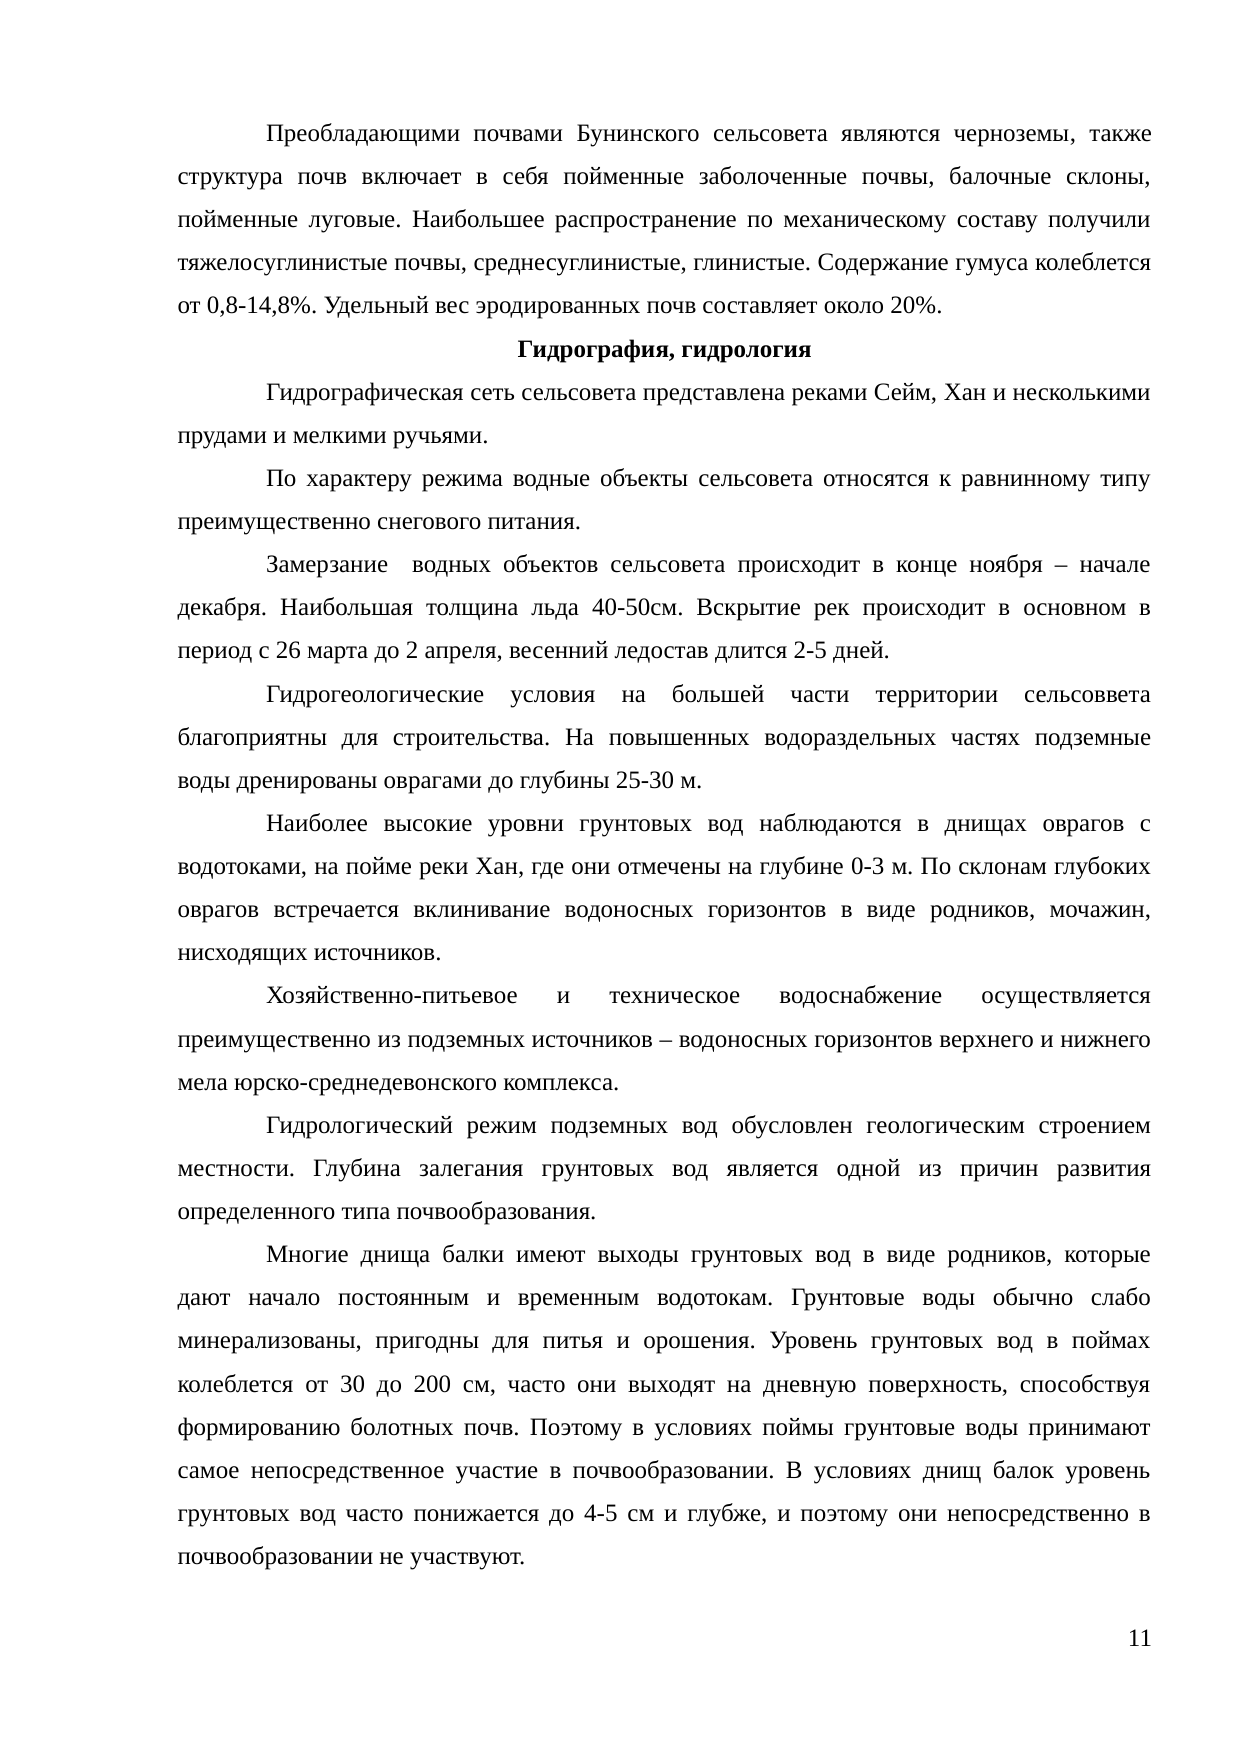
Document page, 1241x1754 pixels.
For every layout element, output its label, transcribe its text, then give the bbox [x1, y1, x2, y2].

text Гидрография, гидрология [177, 334, 1152, 362]
text Хозяйственно-питьевое и техническое водоснабжение осуществляется преимущественно из подземных источников – водоносных горизонтов верхнего и нижнего мела юрско-среднедевонского комплекса. [177, 981, 1152, 1096]
text Преобладающими почвами Бунинского сельсовета являются черноземы, также структура почв включает в себя пойменные заболоченные почвы, балочные склоны, пойменные луговые. Наибольшее распространение по механическому составу получили тяжелосуглинистые почвы, среднесуглинистые, глинистые. Содержание гумуса колеблется от 0,8-14,8%. Удельный вес эродированных почв составляет около 20%. [177, 118, 1152, 319]
text Многие днища балки имеют выходы грунтовых вод в виде родников, которые дают начало постоянным и временным водотокам. Грунтовые воды обычно слабо минерализованы, пригодны для питья и орошения. Уровень грунтовых вод в поймах колеблется от 30 до , часто они выходят на дневную поверхность, способствуя формированию болотных почв. Поэтому в условиях поймы грунтовые воды принимают самое непосредственное участие в почвообразовании. В условиях днищ балок уровень грунтовых вод часто понижается до 4- и глубже, и поэтому они непосредственно в почвообразовании не участвуют. [177, 1239, 1152, 1570]
text Гидрогеологические условия на большей части территории сельсоввета благоприятны для строительства. На повышенных водораздельных частях подземные воды дренированы оврагами до глубины 25. [177, 679, 1152, 794]
text Гидрографическая сеть сельсовета представлена реками Сейм, Хан и несколькими прудами и мелкими ручьями. [177, 377, 1152, 449]
text Гидрологический режим подземных вод обусловлен геологическим строением местности. Глубина залегания грунтовых вод является одной из причин развития определенного типа почвообразования. [177, 1110, 1152, 1225]
text По характеру режима водные объекты сельсовета относятся к равнинному типу преимущественно снегового питания. [177, 463, 1152, 535]
text Замерзание водных объектов сельсовета происходит в конце ноября – начале декабря. Наибольшая толщина льда 40-50см. Вскрытие рек происходит в основном в период с 26 марта до 2 апреля, весенний ледостав длится 2-5 дней. [177, 549, 1152, 664]
text Наиболее высокие уровни грунтовых вод наблюдаются в днищах оврагов с водотоками, на пойме реки Хан, где они отмечены на глубине 0-. По склонам глубоких оврагов встречается вклинивание водоносных горизонтов в виде родников, мочажин, нисходящих источников. [177, 808, 1152, 966]
